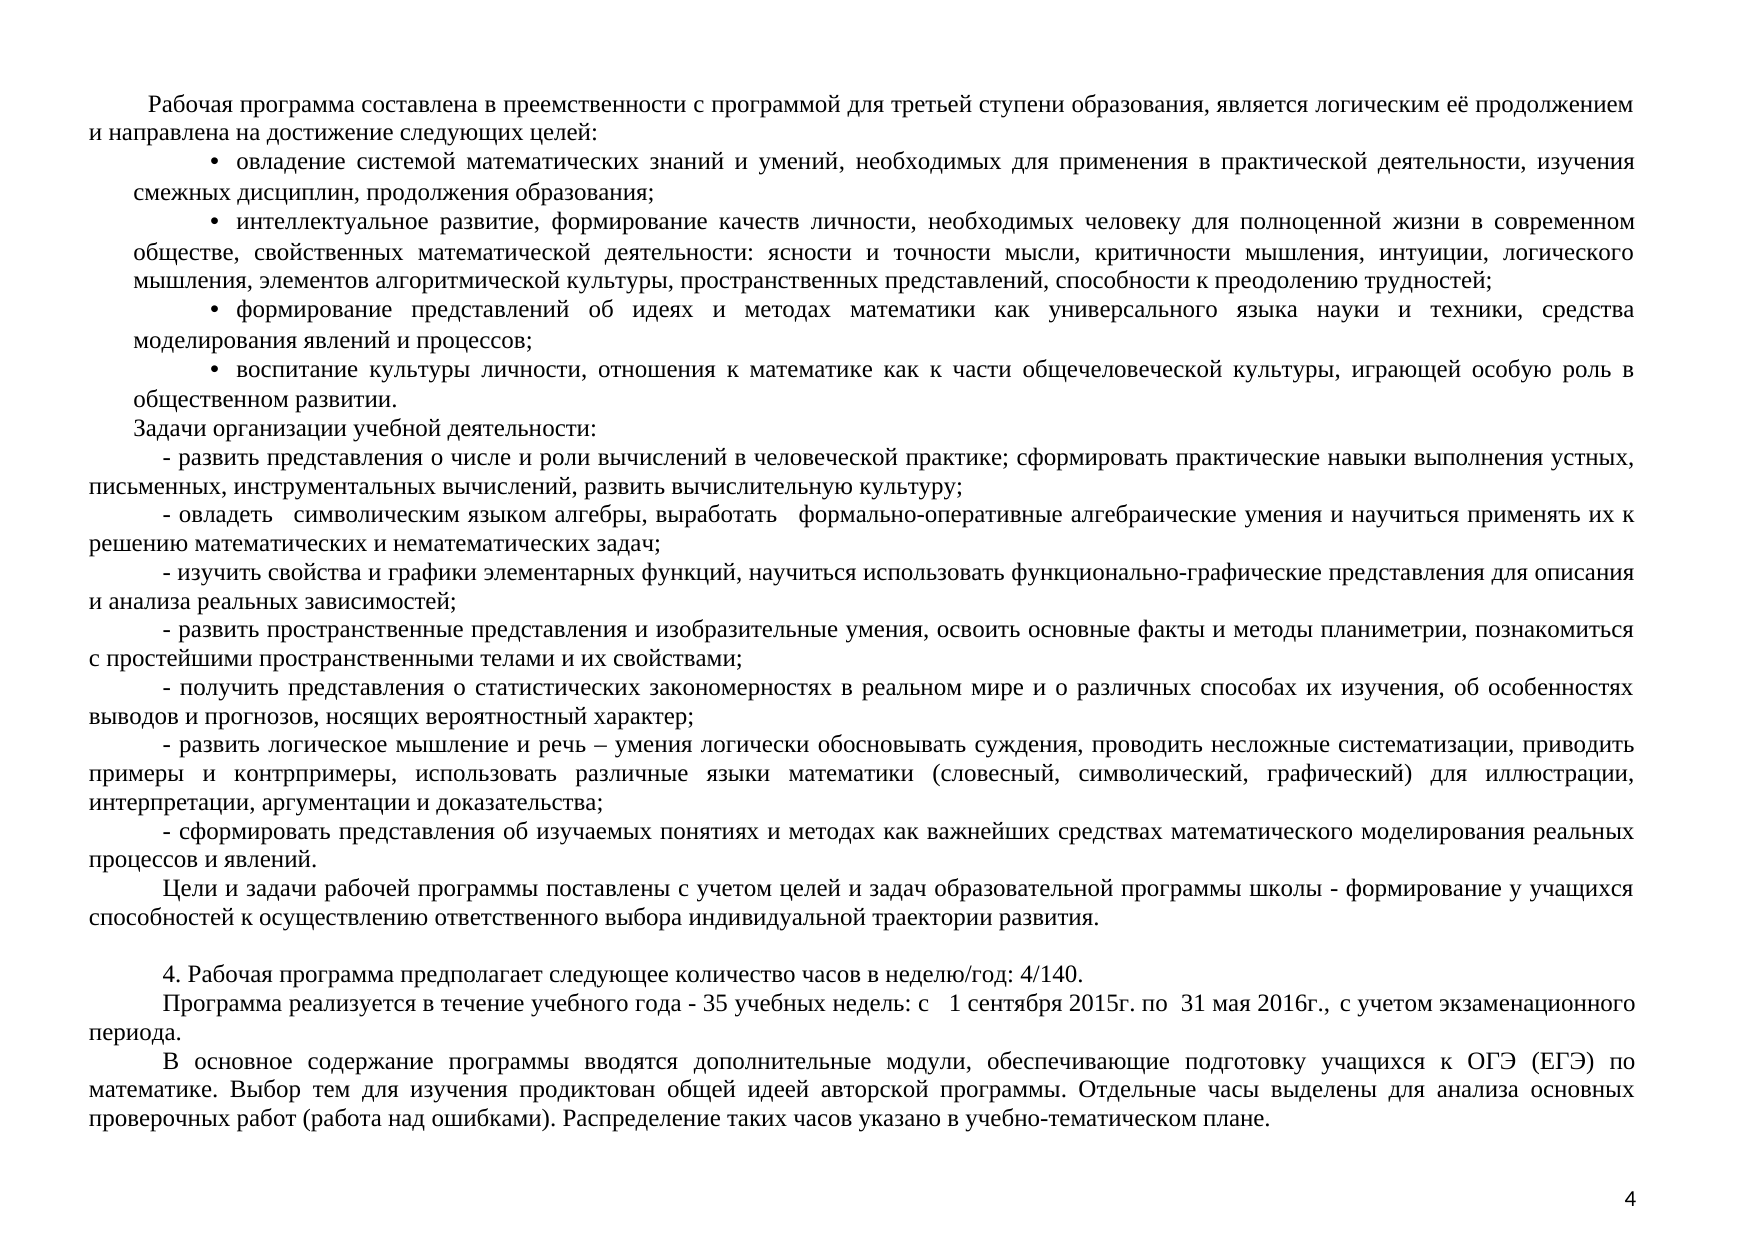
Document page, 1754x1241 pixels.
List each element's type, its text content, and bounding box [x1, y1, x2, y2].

text - изучить свойства и графики элементарных функций, научиться использовать функционально-графические представления для описания и анализа реальных зависимостей; [89, 557, 1636, 614]
list формирование представлений об идеях и методах математики как универсального языка науки и техники, средства моделирования явлений и процессов; [133, 294, 1636, 354]
list воспитание культуры личности, отношения к математике как к части общечеловеческой культуры, играющей особую роль в общественном развитии. [133, 354, 1636, 413]
text - развить логическое мышление и речь – умения логически обосновывать суждения, проводить несложные систематизации, приводить примеры и контрпримеры, использовать различные языки математики (словесный, символический, графический) для иллюстрации, интерпретации, аргументации и доказательства; [89, 729, 1636, 816]
text 4. Рабочая программа предполагает следующее количество часов в неделю/год: 4/140. [89, 959, 1636, 988]
text Рабочая программа составлена в преемственности с программой для третьей ступени образования, является логическим её продолжением и направлена на достижение следующих целей: [89, 89, 1636, 146]
text - развить пространственные представления и изобразительные умения, освоить основные факты и методы планиметрии, познакомиться с простейшими пространственными телами и их свойствами; [89, 614, 1636, 672]
text Цели и задачи рабочей программы поставлены с учетом целей и задач образовательной программы школы - формирование у учащихся способностей к осуществлению ответственного выбора индивидуальной траектории развития. [89, 873, 1636, 931]
text В основное содержание программы вводятся дополнительные модули, обеспечивающие подготовку учащихся к ОГЭ (ЕГЭ) по математике. Выбор тем для изучения продиктован общей идеей авторской программы. Отдельные часы выделены для анализа основных проверочных работ (работа над ошибками). Распределение таких часов указано в учебно-тематическом плане. [89, 1046, 1636, 1132]
text - овладеть символическим языком алгебры, выработать формально-оперативные алгебраические умения и научиться применять их к решению математических и нематематических задач; [89, 499, 1636, 557]
list овладение системой математических знаний и умений, необходимых для применения в практической деятельности, изучения смежных дисциплин, продолжения образования; [133, 146, 1636, 206]
text Программа реализуется в течение учебного года - 35 учебных недель: с 1 сентября 2015г. по 31 мая 2016г., с учетом экзаменационного периода. [89, 988, 1636, 1046]
text - развить представления о числе и роли вычислений в человеческой практике; сформировать практические навыки выполнения устных, письменных, инструментальных вычислений, развить вычислительную культуру; [89, 442, 1636, 499]
text - получить представления о статистических закономерностях в реальном мире и о различных способах их изучения, об особенностях выводов и прогнозов, носящих вероятностный характер; [89, 672, 1636, 729]
text Задачи организации учебной деятельности: [89, 413, 1636, 442]
text - сформировать представления об изучаемых понятиях и методах как важнейших средствах математического моделирования реальных процессов и явлений. [89, 816, 1636, 873]
list интеллектуальное развитие, формирование качеств личности, необходимых человеку для полноценной жизни в современном обществе, свойственных математической деятельности: ясности и точности мысли, критичности мышления, интуиции, логического мышления, элементов алгоритмической культуры, пространственных представлений, способности к преодолению трудностей; [133, 206, 1636, 294]
